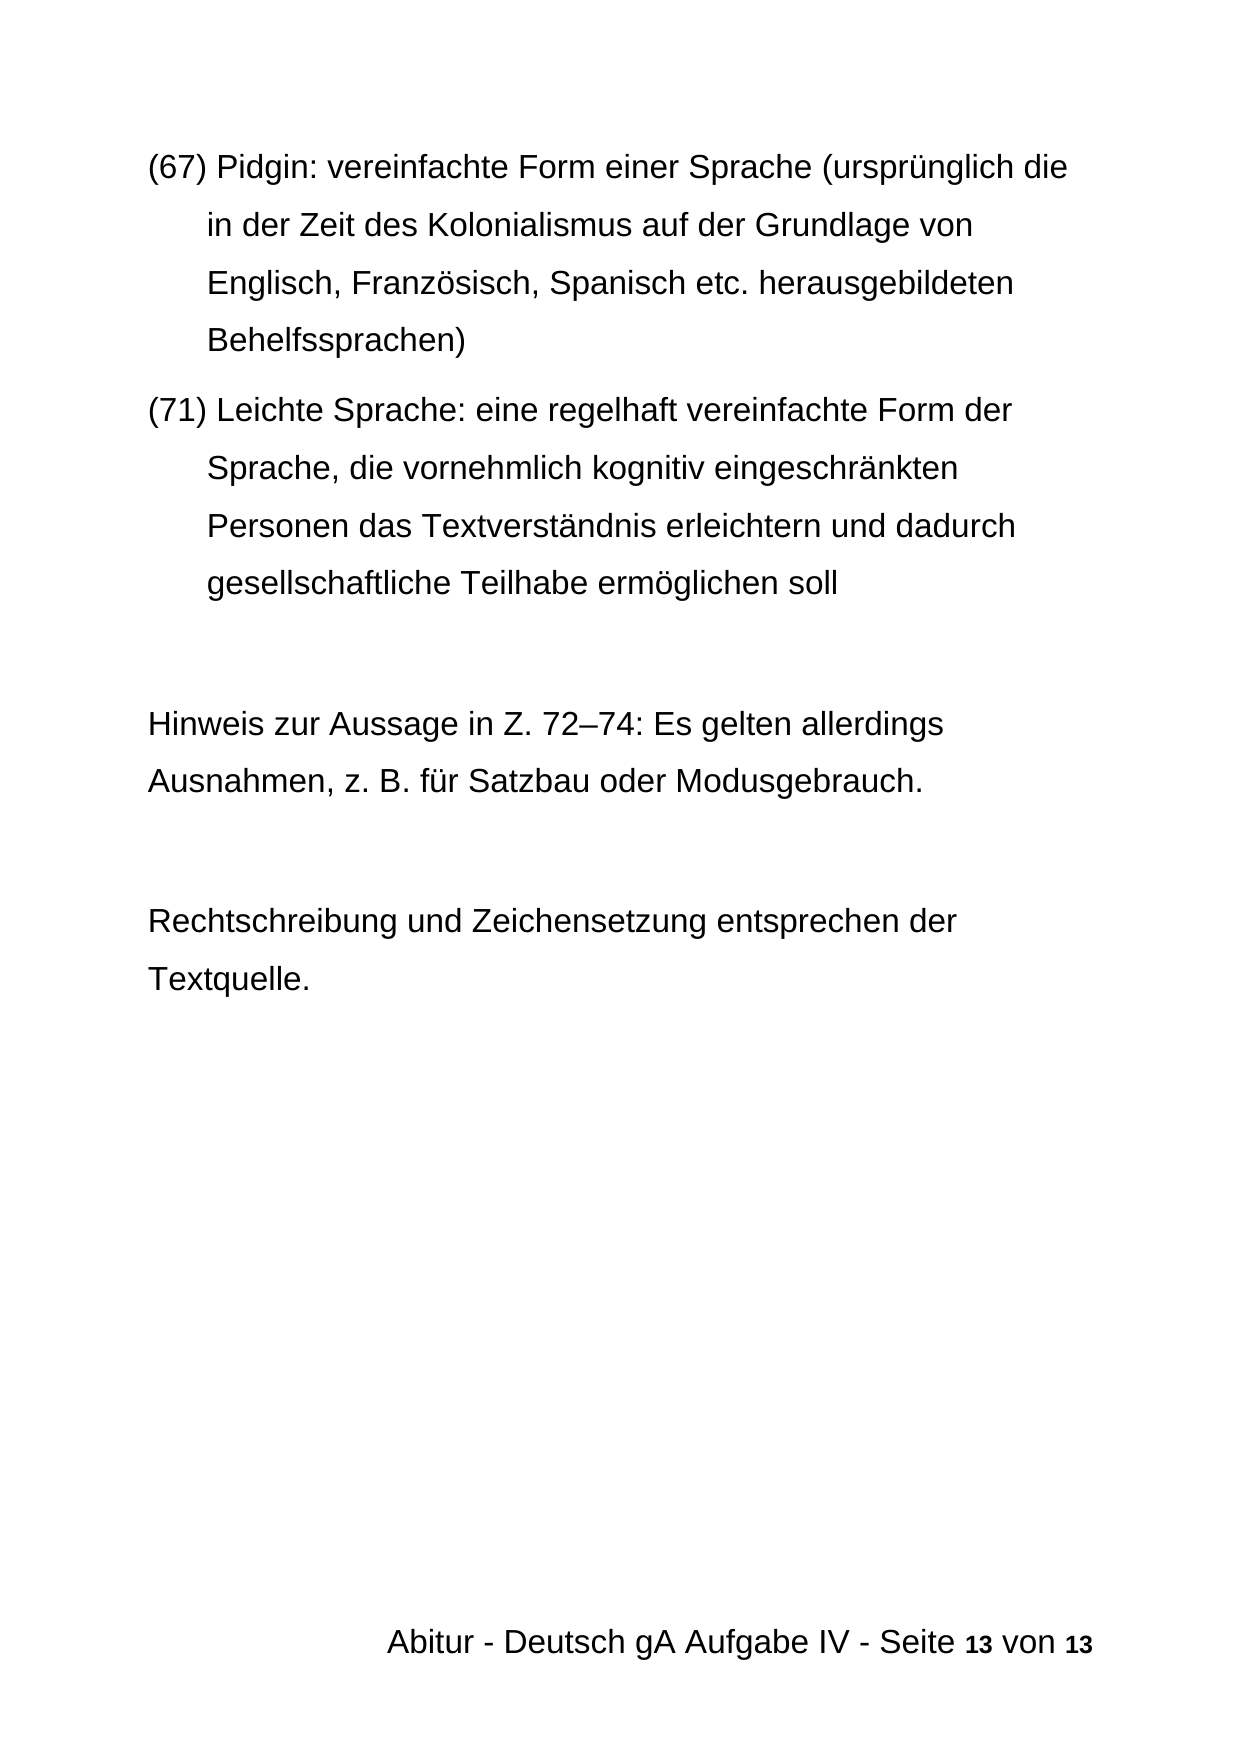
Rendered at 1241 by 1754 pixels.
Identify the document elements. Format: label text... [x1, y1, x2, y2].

list (71) Leichte Sprache: eine regelhaft vereinfachte Form der Sprache, die vornehmlich kognitiv eingeschränkten Personen das Textverständnis erleichtern und dadurch gesellschaftliche Teilhabe ermöglichen soll [148, 391, 1093, 602]
text Hinweis zur Aussage in Z. 72–74: Es gelten allerdings Ausnahmen, z. B. für Satzbau oder Modusgebrauch. [148, 703, 1093, 799]
list (67) Pidgin: vereinfachte Form einer Sprache (ursprünglich die in der Zeit des Kolonialismus auf der Grundlage von Englisch, Französisch, Spanisch etc. herausgebildeten Behelfssprachen) [148, 148, 1093, 359]
text Rechtschreibung und Zeichensetzung entsprechen der Textquelle. [148, 901, 1093, 997]
